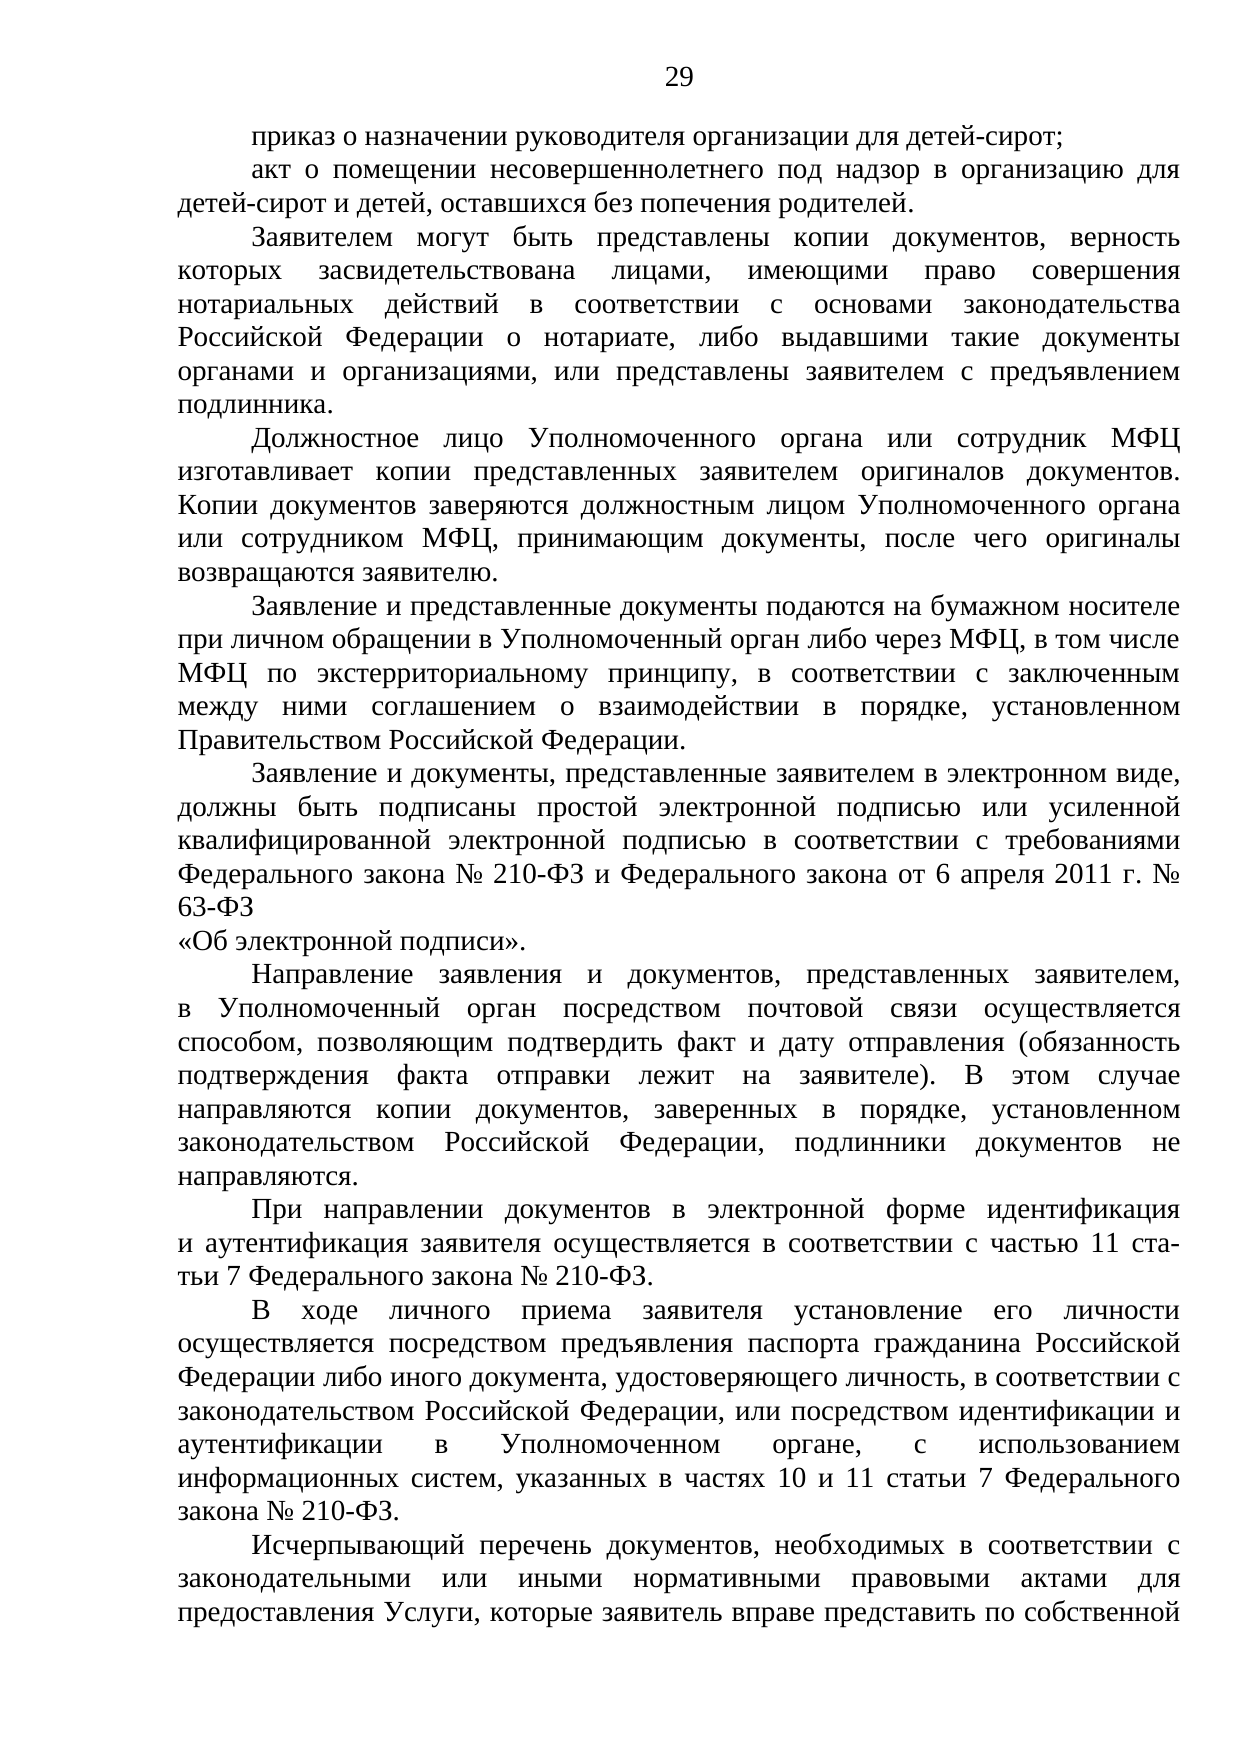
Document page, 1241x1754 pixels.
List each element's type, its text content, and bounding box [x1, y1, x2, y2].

text акт о помещении несовершеннолетнего под надзор в организацию для детей-сирот и детей, оставшихся без попечения родителей. [177, 152, 1181, 219]
text Должностное лицо Уполномоченного органа или сотрудник МФЦ изготавливает копии представленных заявителем оригиналов документов. Копии документов заверяются должностным лицом Уполномоченного органа или сотрудником МФЦ, принимающим документы, после чего оригиналы возвращаются заявителю. [177, 420, 1181, 588]
text приказ о назначении руководителя организации для детей-сирот; [177, 118, 1181, 152]
text Направление заявления и документов, представленных заявителем, в Уполномоченный орган посредством почтовой связи осуществляется способом, позволяющим подтвердить факт и дату отправления (обязанность подтверждения факта отправки лежит на заявителе). В этом случае направляются копии документов, заверенных в порядке, установленном законодательством Российской Федерации, подлинники документов не направляются. [177, 957, 1181, 1191]
text В ходе личного приема заявителя установление его личности осуществляется посредством предъявления паспорта гражданина Российской Федерации либо иного документа, удостоверяющего личность, в соответствии с законодательством Российской Федерации, или посредством идентификации и аутентификации в Уполномоченном органе, с использованием информационных систем, указанных в частях 10 и 11 статьи 7 Федерального закона № 210-ФЗ. [177, 1292, 1181, 1527]
text Заявление и документы, представленные заявителем в электронном виде, должны быть подписаны простой электронной подписью или усиленной квалифицированной электронной подписью в соответствии с требованиями Федерального закона № 210-ФЗ и Федерального закона от 6 апреля 2011 г. № 63-ФЗ «Об электронной подписи». [177, 755, 1181, 957]
text Заявление и представленные документы подаются на бумажном носителе при личном обращении в Уполномоченный орган либо через МФЦ, в том числе МФЦ по экстерриториальному принципу, в соответствии с заключенным между ними соглашением о взаимодействии в порядке, установленном Правительством Российской Федерации. [177, 588, 1181, 755]
text При направлении документов в электронной форме идентификация и аутентификация заявителя осуществляется в соответствии с частью 11 ста- тьи 7 Федерального закона № 210-ФЗ. [177, 1191, 1181, 1292]
text Заявителем могут быть представлены копии документов, верность которых засвидетельствована лицами, имеющими право совершения нотариальных действий в соответствии с основами законодательства Российской Федерации о нотариате, либо выдавшими такие документы органами и организациями, или представлены заявителем с предъявлением подлинника. [177, 219, 1181, 420]
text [177, 1527, 1181, 1627]
